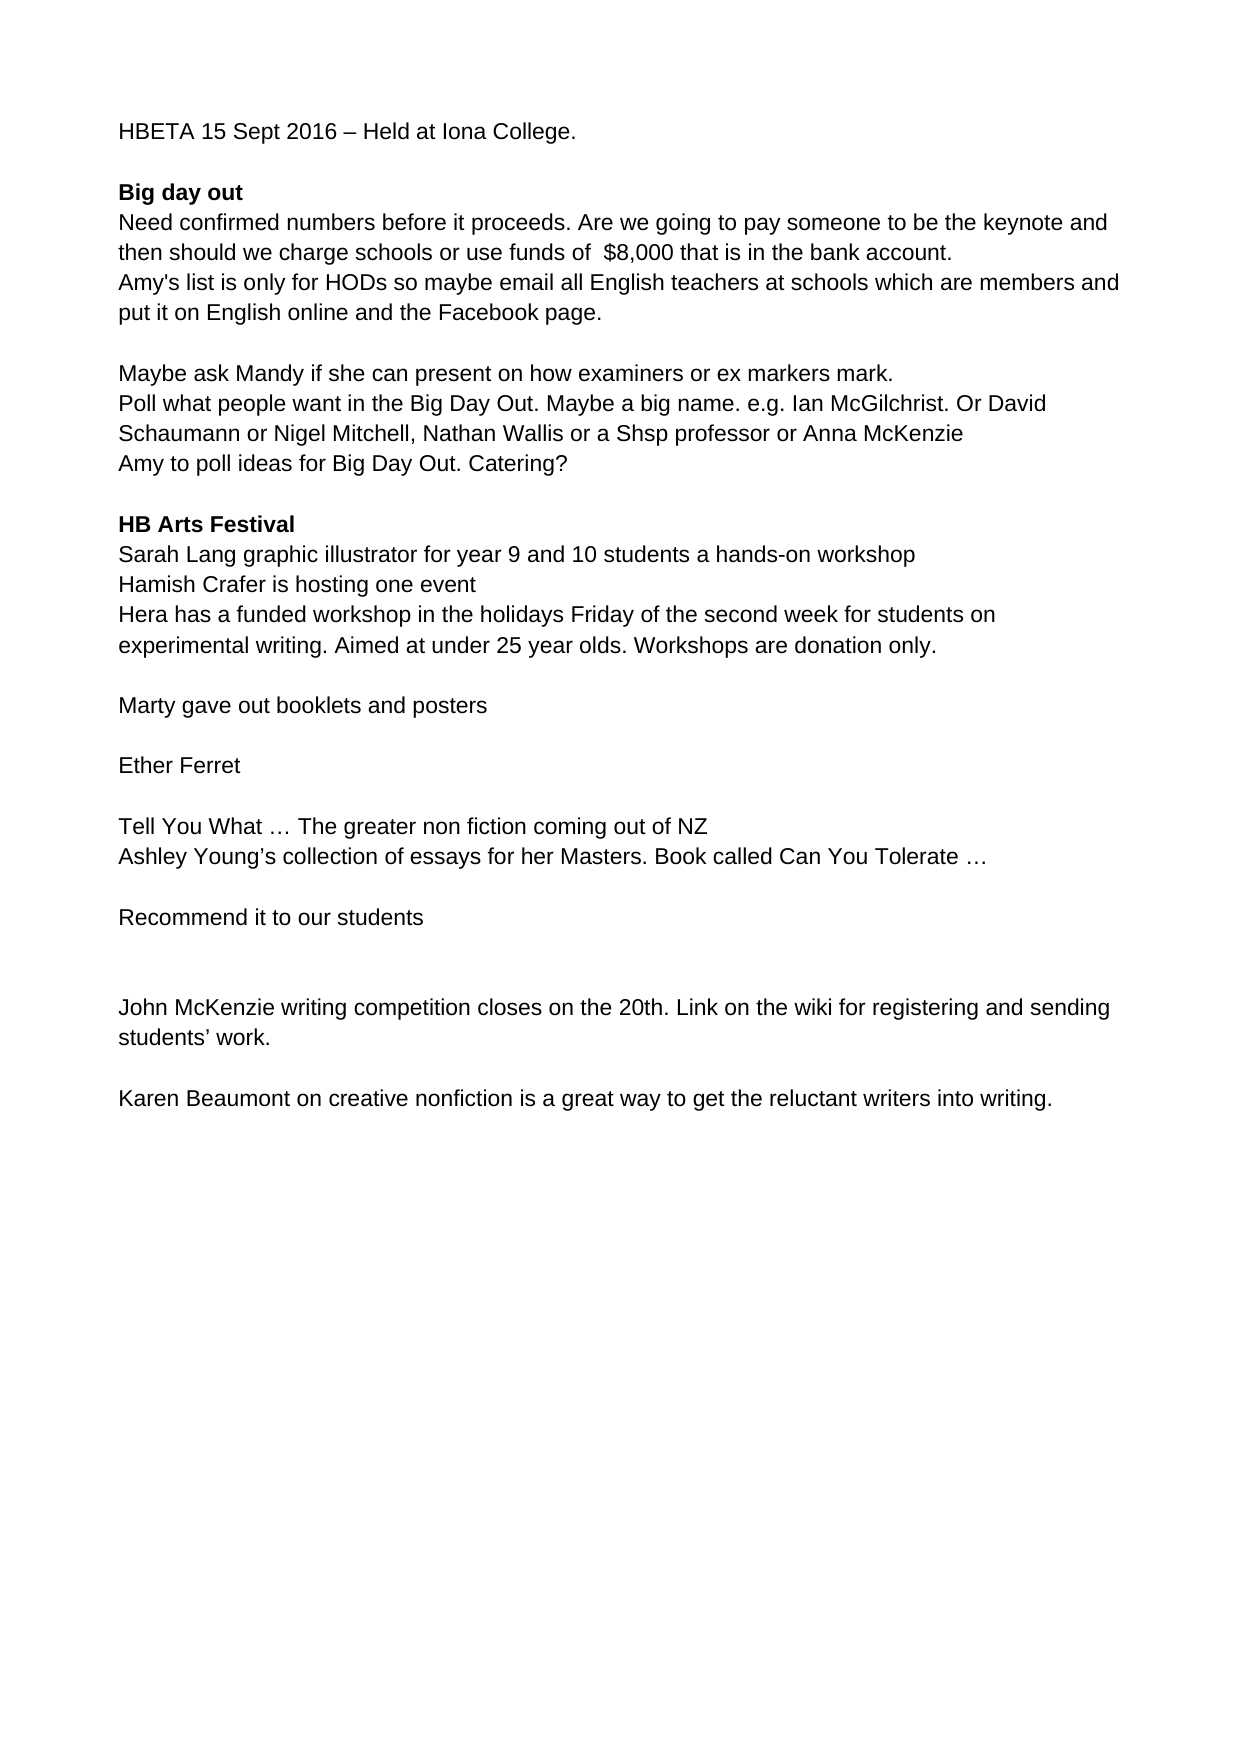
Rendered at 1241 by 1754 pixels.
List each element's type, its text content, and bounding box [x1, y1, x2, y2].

text Big day out [118, 178, 1122, 205]
text Ether Ferret [118, 752, 1122, 779]
text John McKenzie writing competition closes on the 20th. Link on the wiki for registering and sending students’ work. [118, 994, 1122, 1051]
text Maybe ask Mandy if she can present on how examiners or ex markers mark. [118, 360, 1122, 386]
text HB Arts Festival [118, 511, 1122, 537]
text Need confirmed numbers before it proceeds. Are we going to pay someone to be the keynote and then should we charge schools or use funds of $8,000 that is in the bank account. [118, 209, 1122, 265]
text Sarah Lang graphic illustrator for year 9 and 10 students a hands-on workshop [118, 541, 1122, 567]
text Tell You What … The greater non fiction coming out of NZ [118, 813, 1122, 839]
text Ashley Young’s collection of essays for her Masters. Book called Can You Tolerate … [118, 843, 1122, 869]
text HBETA 15 Sept 2016 – Held at Iona College. [118, 118, 1122, 144]
text Hamish Crafer is hosting one event [118, 571, 1122, 597]
text Marty gave out booklets and posters [118, 692, 1122, 718]
text Amy's list is only for HODs so maybe email all English teachers at schools which are members and put it on English online and the Facebook page. [118, 269, 1122, 326]
text Hera has a funded workshop in the holidays Friday of the second week for students on experimental writing. Aimed at under 25 year olds. Workshops are donation only. [118, 601, 1122, 658]
text Karen Beaumont on creative nonfiction is a great way to get the reluctant writers into writing. [118, 1085, 1122, 1111]
text Recommend it to our students [118, 903, 1122, 930]
text Poll what people want in the Big Day Out. Maybe a big name. e.g. Ian McGilchrist. Or David Schaumann or Nigel Mitchell, Nathan Wallis or a Shsp professor or Anna McKenzie [118, 390, 1122, 446]
text Amy to poll ideas for Big Day Out. Catering? [118, 450, 1122, 477]
